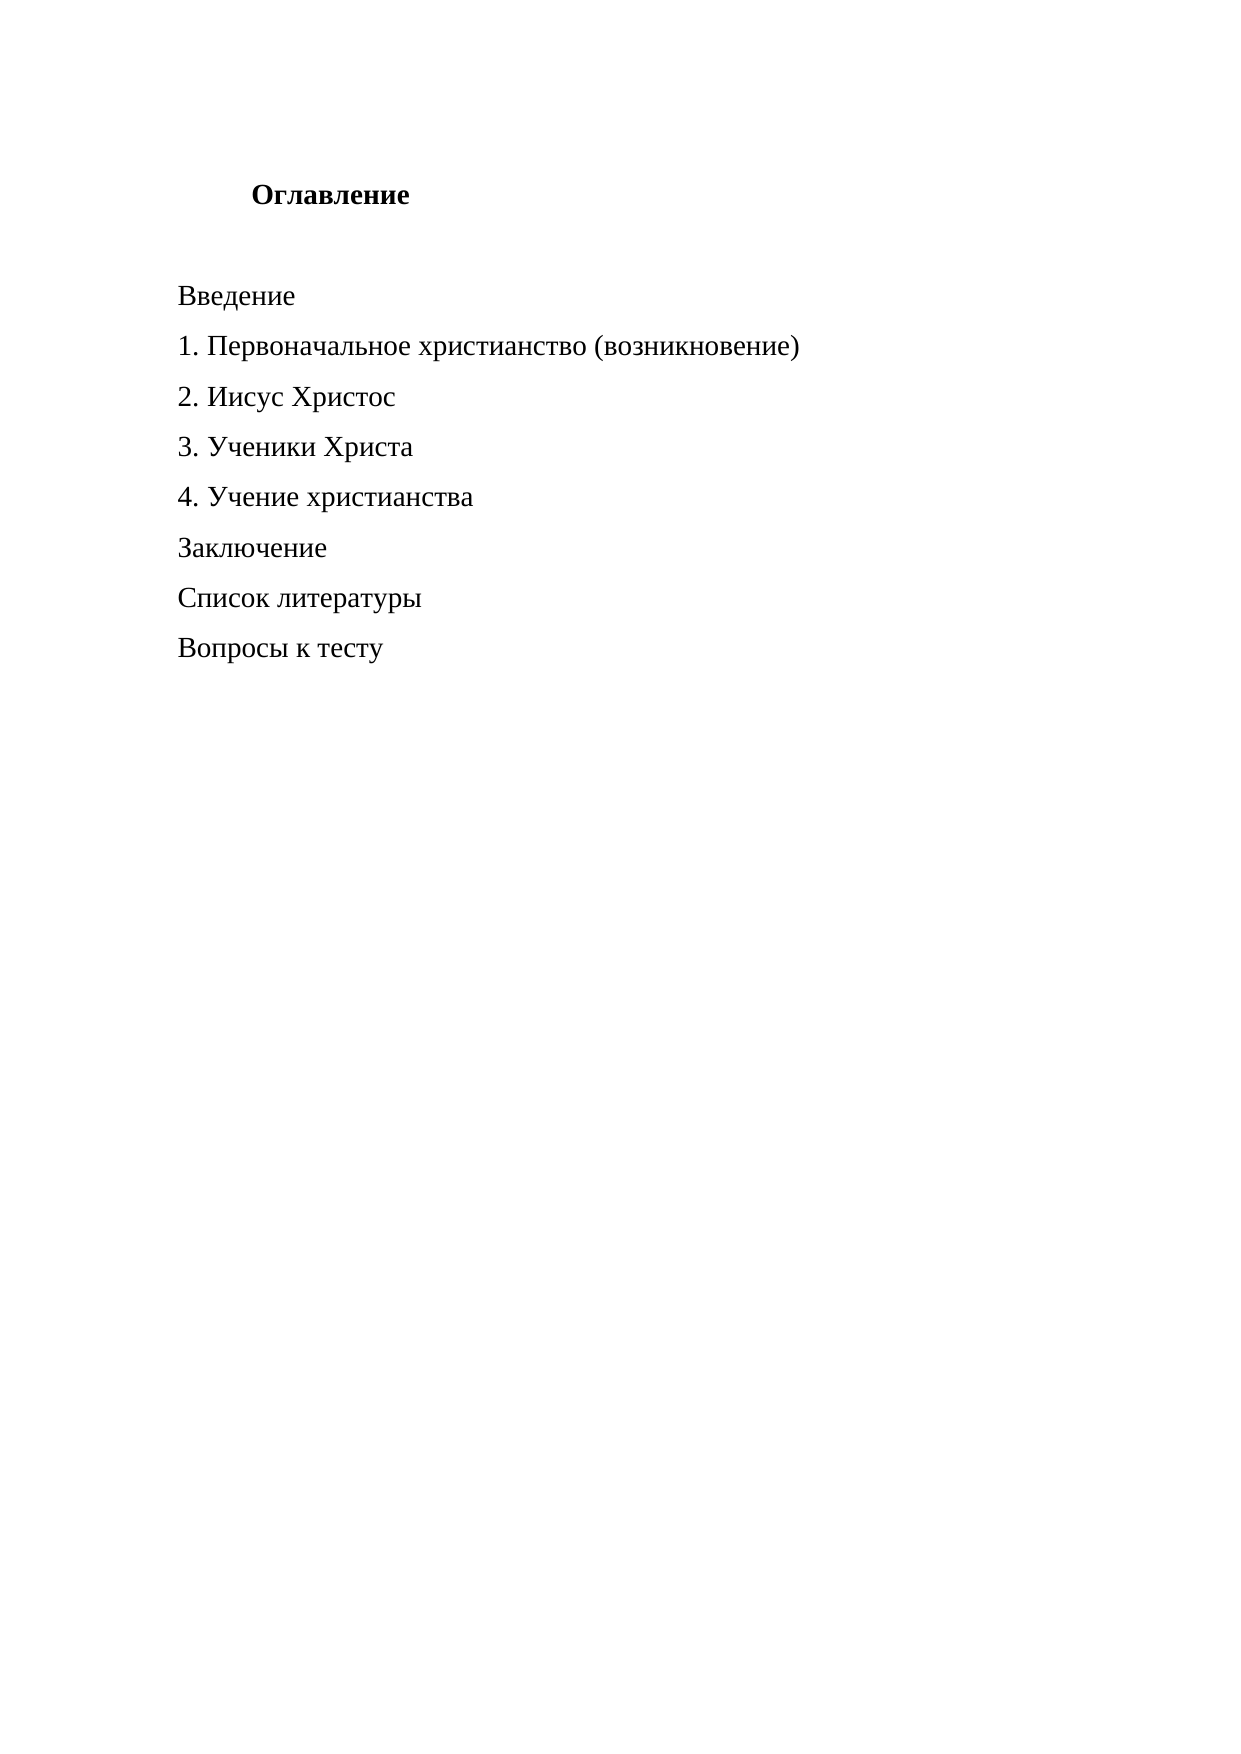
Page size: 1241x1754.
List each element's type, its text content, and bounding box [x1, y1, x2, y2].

list Первоначальное христианство (возникновение) [177, 328, 1152, 362]
list Ученики Христа [177, 429, 1152, 463]
text Оглавление [177, 177, 1152, 211]
text Введение [177, 278, 1152, 312]
text Список литературы [177, 580, 1152, 613]
list Иисус Христос [177, 379, 1152, 412]
text Заключение [177, 530, 1152, 563]
list Учение христианства [177, 479, 1152, 513]
text Вопросы к тесту [177, 630, 1152, 664]
